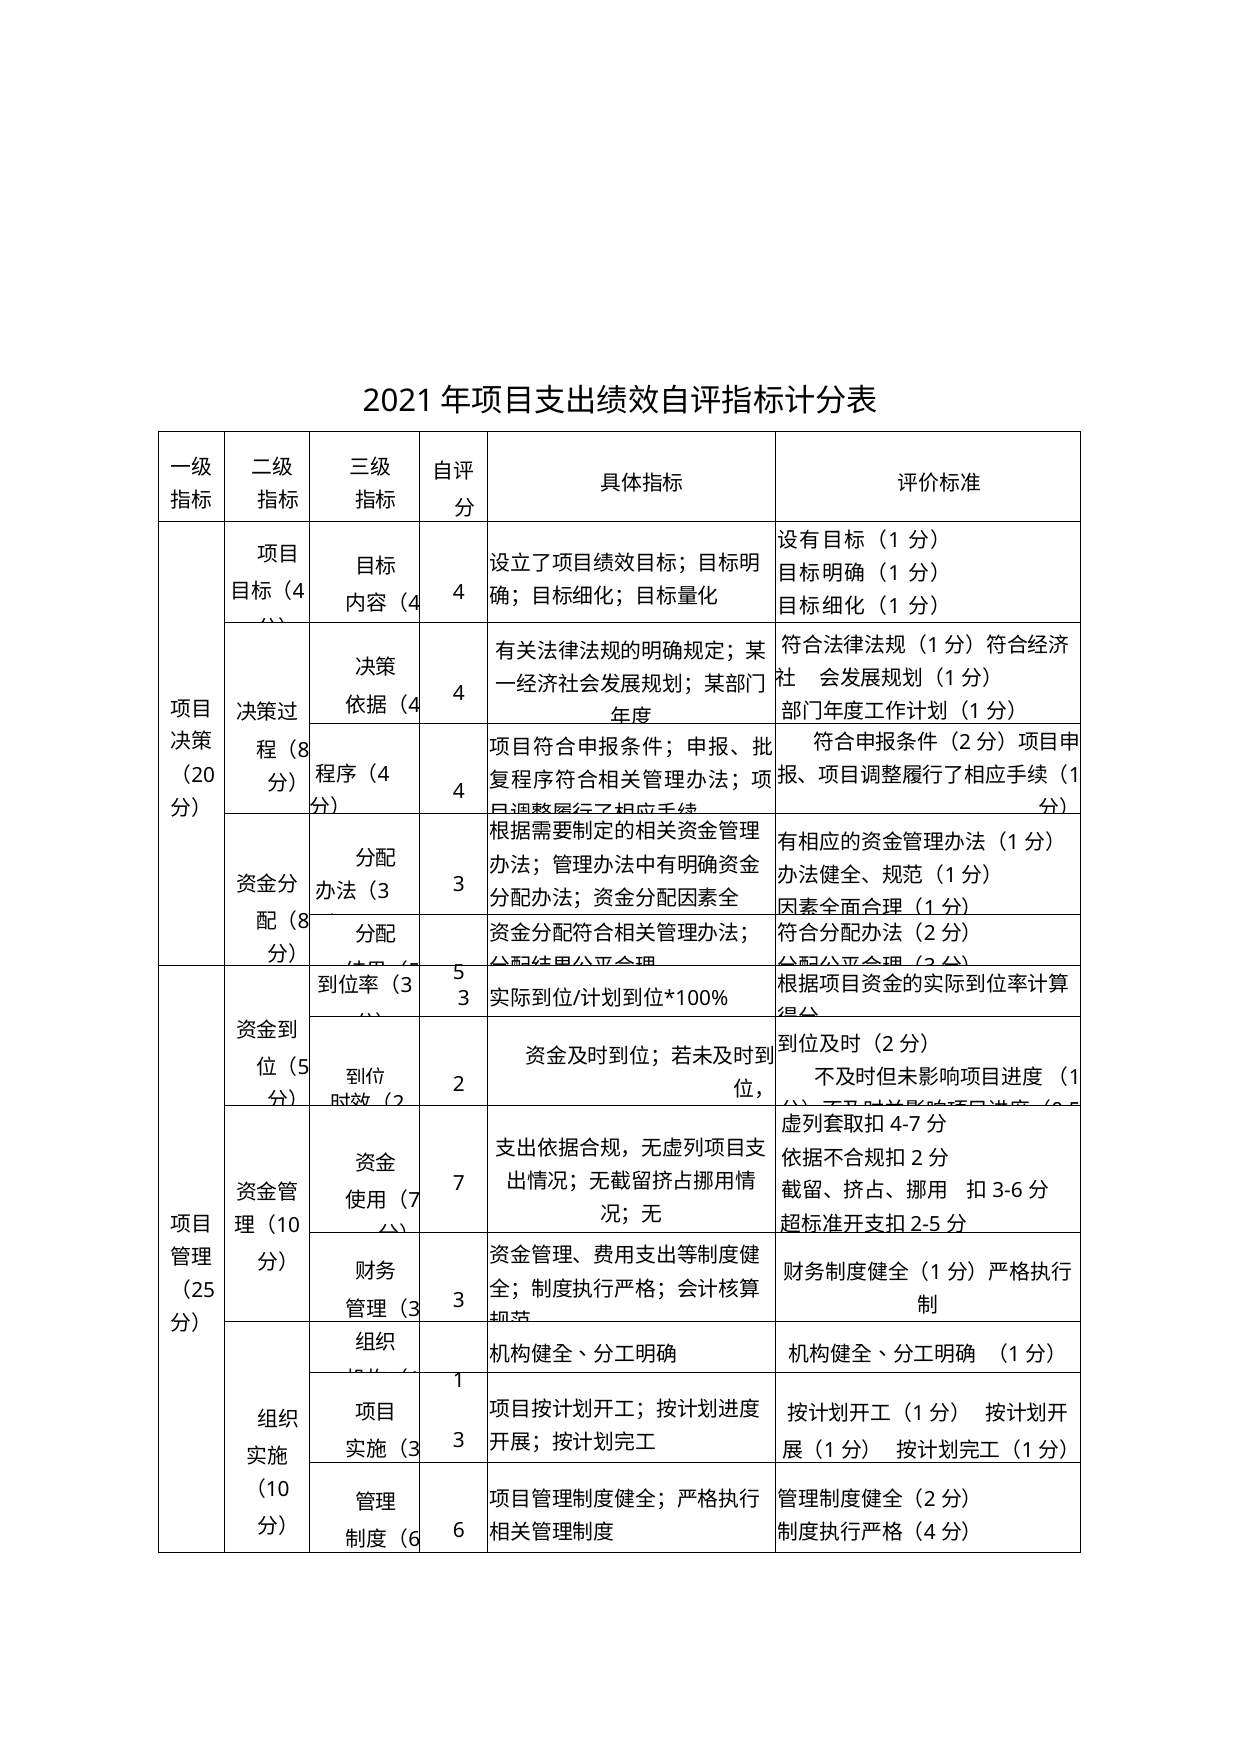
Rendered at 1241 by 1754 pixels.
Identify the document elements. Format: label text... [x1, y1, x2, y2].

table_cell 机构健全、分工明确 （1 分） [776, 1322, 1080, 1372]
table_cell 项目符合申报条件；申报、批复程序符合相关管理办法；项目调整履行了相应手续 [488, 724, 775, 812]
table_cell [310, 1017, 419, 1105]
table_cell [420, 623, 487, 723]
table_cell 管理制度健全（2 分） 制度执行严格（4 分） [776, 1463, 1080, 1552]
table_cell 资金到 位（5 分） [225, 966, 309, 1105]
table_header 评价标准 [776, 432, 1080, 521]
table_cell 按计划开工（1 分） 按计划开 展（1 分） 按计划完工（1 分） [776, 1373, 1080, 1462]
table_cell 分配 结果（5 分） [310, 915, 419, 964]
table_header 自评 分 [420, 432, 487, 521]
table_cell 财务 管理（3 分） [310, 1233, 419, 1321]
table_cell 决策 依据（4 分） [310, 623, 419, 723]
table_header 一级 指标 [159, 432, 224, 521]
table_cell 实际到位/计划到位*100% [488, 966, 775, 1016]
table_cell [420, 814, 487, 914]
table_cell [420, 1106, 487, 1231]
table_cell 分配 办法（3 分） [310, 814, 419, 914]
table_cell 项目按计划开工；按计划进度开展；按计划完工 [488, 1373, 775, 1462]
table_cell [420, 724, 487, 812]
table_cell 设有目标（1 分） 目标明确（1 分） 目标细化（1 分） 目标量化（1 分） [776, 522, 1080, 622]
table_cell 3 [420, 966, 487, 1016]
table_cell 资金管理、费用支出等制度健全；制度执行严格；会计核算规范 [488, 1233, 775, 1321]
table_cell 根据需要制定的相关资金管理办法；管理办法中有明确资金分配办法；资金分配因素全面、合理 [488, 814, 775, 914]
table_cell [420, 1322, 487, 1372]
table_cell 资金及时到位；若未及时到位， 是否影响项目进度 [488, 1017, 775, 1105]
table_cell [420, 1373, 487, 1462]
table_cell 项目 决策 （20 分） [159, 522, 224, 964]
table_cell [420, 915, 487, 964]
text 2021年项目支出绩效自评指标计分表 [159, 365, 1081, 431]
table_cell 项目管理制度健全；严格执行相关管理制度 [488, 1463, 775, 1552]
table_cell 决策过 程（8 分） [225, 623, 309, 812]
table_cell 有相应的资金管理办法（1 分） 办法健全、规范（1 分） 因素全面合理（1 分） [776, 814, 1080, 914]
table_cell 根据项目资金的实际到位率计算得分 [776, 966, 1080, 1016]
table_cell 项目 实施（3 分） [310, 1373, 419, 1462]
table_cell 机构健全、分工明确 [488, 1322, 775, 1372]
table_cell 管理 制度（6 分） [310, 1463, 419, 1552]
table_cell 到位及时（2 分） 不及时但未影响项目进度 （1 分）不及时并影响项目进度（0.5 分） [776, 1017, 1080, 1105]
table_cell 到位率（3 分） [310, 966, 419, 1016]
table_cell 符合法律法规（1 分）符合经济社 会发展规划（1 分） 部门年度工作计划（1 分） 针对某一实际问题和需求（1 分） [776, 623, 1080, 723]
table_cell 目标 内容（4 分） [310, 522, 419, 622]
table_cell 财务制度健全（1 分）严格执行制 度（1 分）会计核算规范（1 分） [776, 1233, 1080, 1321]
table_cell 资金分 配（8 分） [225, 814, 309, 964]
table_cell 设立了项目绩效目标；目标明确；目标细化；目标量化 [488, 522, 775, 622]
table_cell 组织 实施（10 分） [225, 1322, 309, 1552]
table_cell 组织 机构（1 分） [310, 1322, 419, 1372]
table_header 三级 指标 [310, 432, 419, 521]
table_cell 支出依据合规，无虚列项目支出情况；无截留挤占挪用情况；无 超标准开支情况；无超预算情况 [488, 1106, 775, 1231]
table_cell [420, 1017, 487, 1105]
table_header 二级 指标 [225, 432, 309, 521]
table_cell 项目 目标（4 分） [225, 522, 309, 622]
table_cell 虚列套取扣 4-7 分 依据不合规扣 2 分 截留、挤占、挪用 扣 3-6 分 超标准开支扣 2-5 分 超预算扣 2-5 分 [776, 1106, 1080, 1231]
table_cell 有关法律法规的明确规定；某一经济社会发展规划；某部门年度 工作计划；某一实际问题和需求 [488, 623, 775, 723]
table_cell 符合分配办法（2 分） 分配公平合理（3 分） [776, 915, 1080, 964]
table_cell [420, 1463, 487, 1552]
table_cell 符合申报条件（2 分）项目申报、项目调整履行了相应手续（1 分） 批复程序符合管理办法（1 分） [776, 724, 1080, 812]
table_cell 资金 使用（7 分） [310, 1106, 419, 1231]
table_cell [420, 1233, 487, 1321]
table_header 具体指标 [488, 432, 775, 521]
table_cell [420, 522, 487, 622]
table_cell 程序（4 分） 决策 [310, 724, 419, 812]
table_cell 项目 管理 （25 分） [159, 966, 224, 1552]
table_cell 资金管 理（10 分） [225, 1106, 309, 1321]
table_cell 资金分配符合相关管理办法；分配结果公平合理 [488, 915, 775, 964]
